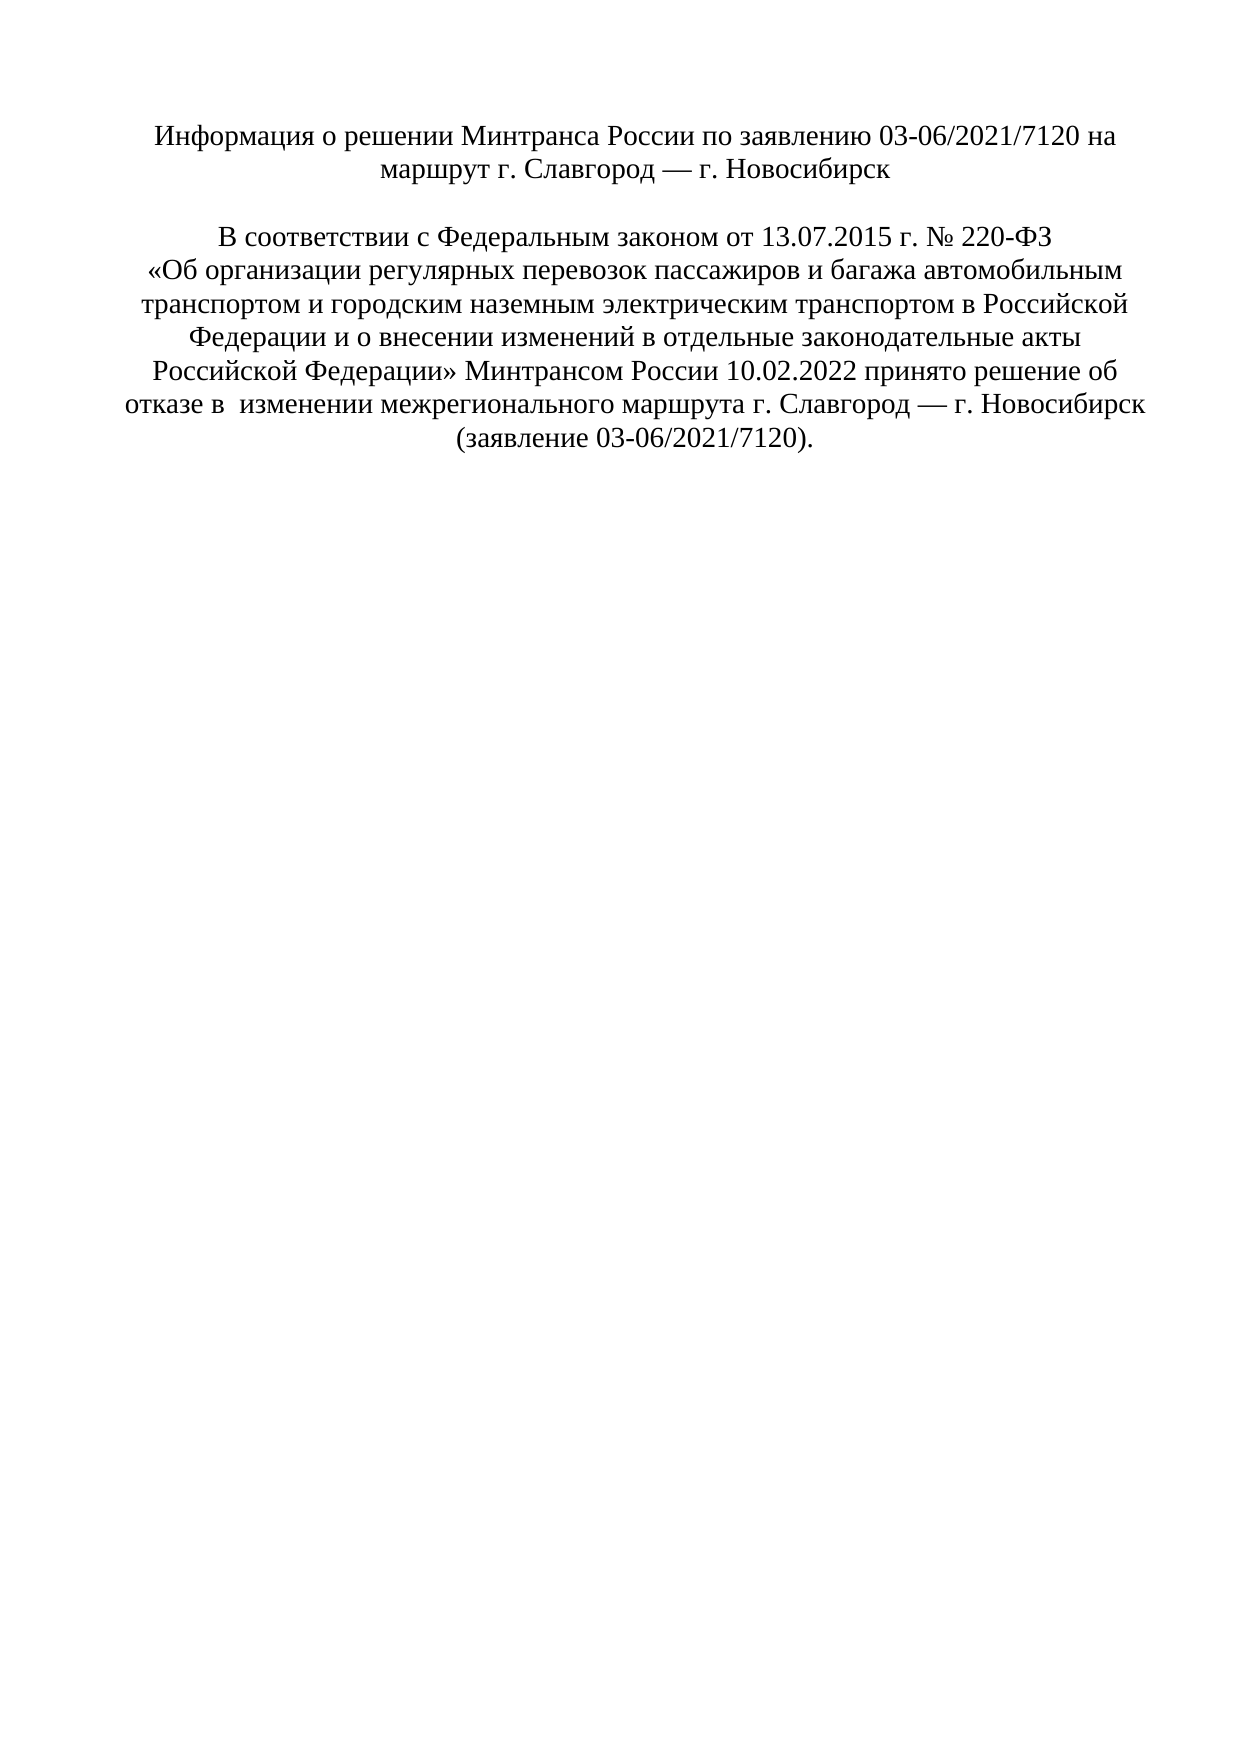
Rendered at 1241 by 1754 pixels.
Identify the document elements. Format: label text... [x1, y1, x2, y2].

text В соответствии с Федеральным законом от 13.07.2015 г. № 220-ФЗ «Об организации регулярных перевозок пассажиров и багажа автомобильным транспортом и городским наземным электрическим транспортом в Российской Федерации и о внесении изменений в отдельные законодательные акты Российской Федерации» Минтрансом России 10.02.2022 принято решение об отказе в изменении межрегионального маршрута г. Славгород — г. Новосибирск (заявление 03-06/2021/7120). [118, 219, 1152, 453]
text Информация о решении Минтранса России по заявлению 03-06/2021/7120 на маршрут г. Славгород — г. Новосибирск [118, 118, 1152, 185]
